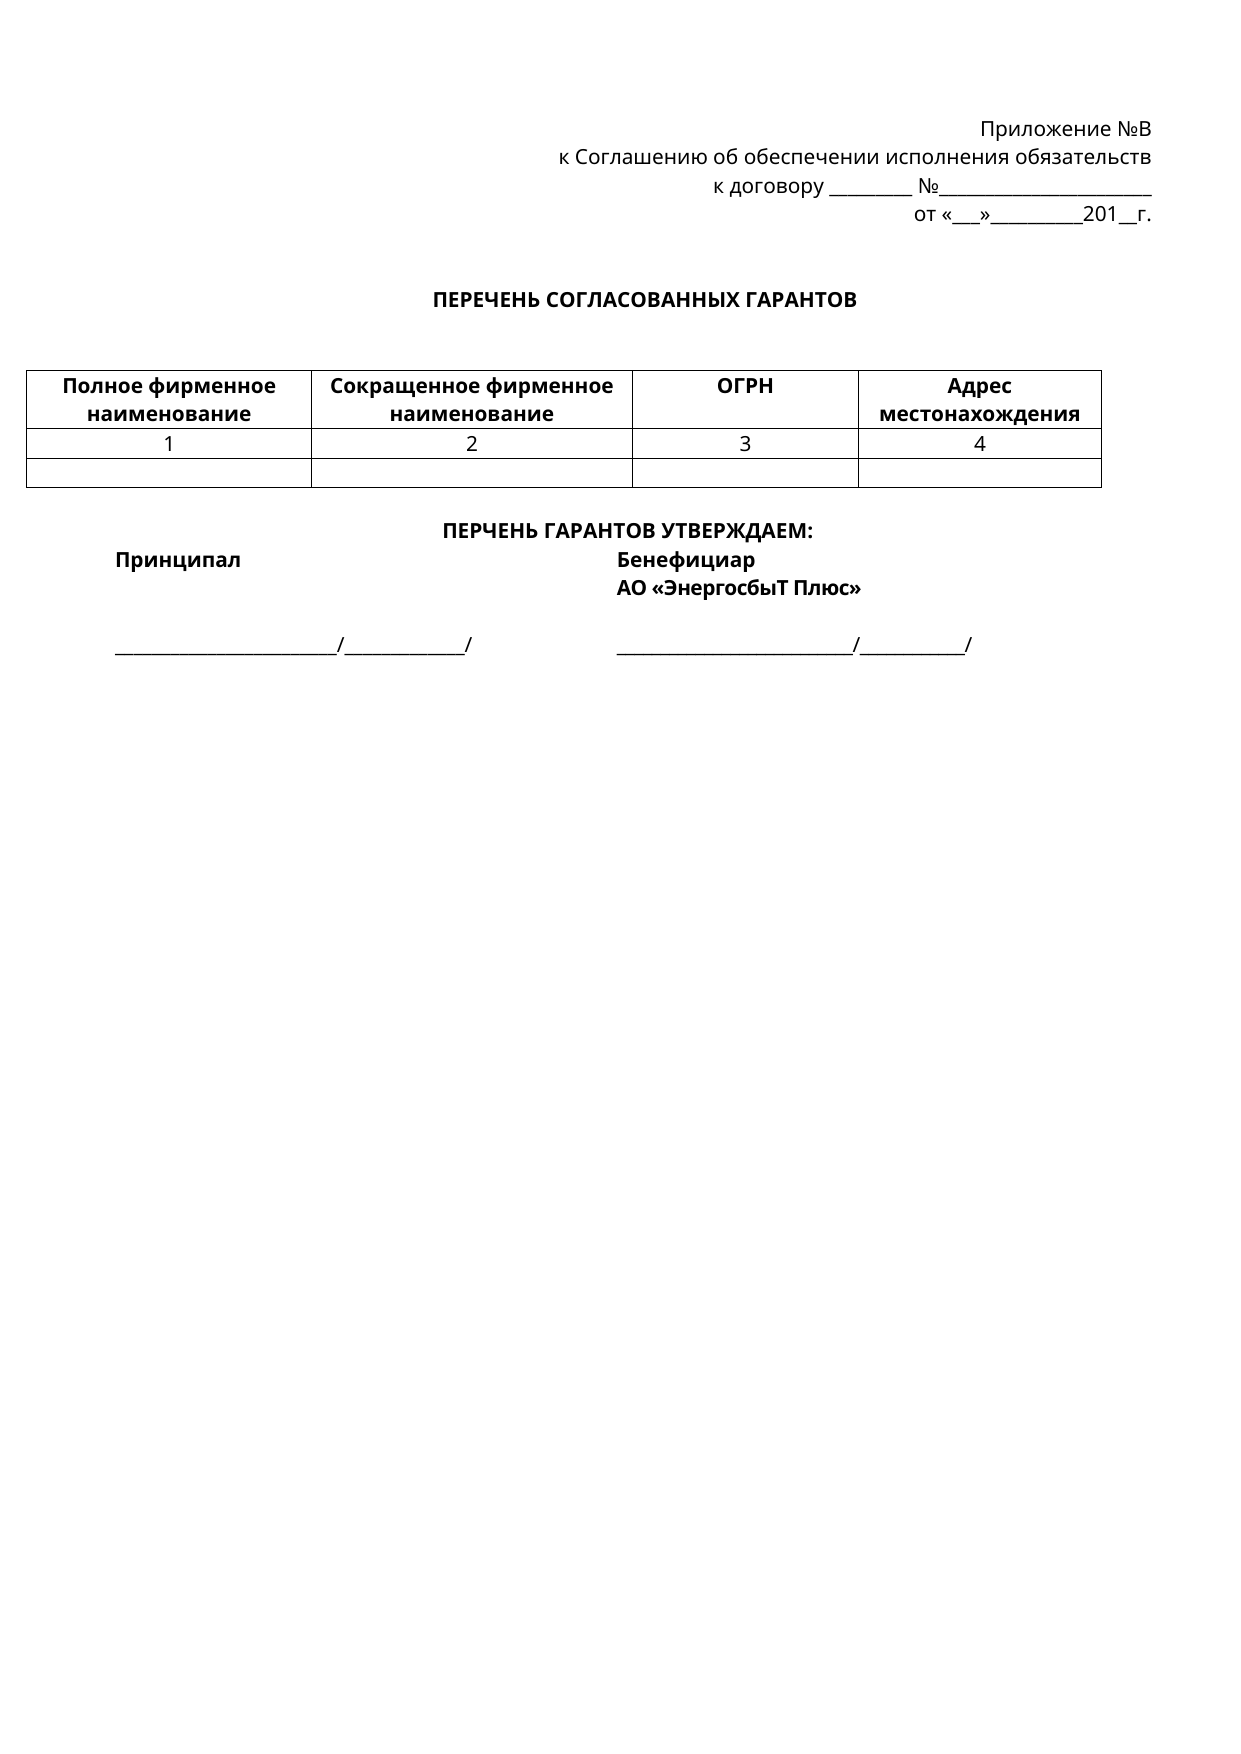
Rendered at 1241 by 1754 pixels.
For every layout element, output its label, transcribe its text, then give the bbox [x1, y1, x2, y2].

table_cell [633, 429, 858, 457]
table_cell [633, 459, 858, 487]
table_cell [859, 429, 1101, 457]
text ПЕРЧЕНЬ ГАРАНТОВ УТВЕРЖДАЕМ: [103, 516, 1152, 545]
text от «___»__________201__г. [103, 199, 1152, 228]
text к Соглашению об обеспечении исполнения обязательств [103, 142, 1152, 171]
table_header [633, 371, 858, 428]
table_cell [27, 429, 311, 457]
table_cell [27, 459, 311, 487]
text ПЕРЕЧЕНЬ СОГЛАСОВАННЫХ ГАРАНТОВ [103, 285, 1186, 313]
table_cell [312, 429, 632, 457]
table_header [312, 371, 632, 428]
text Приложение №В [778, 114, 1152, 142]
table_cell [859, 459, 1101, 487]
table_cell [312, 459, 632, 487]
text к договору _________ №_______________________ [103, 171, 1152, 199]
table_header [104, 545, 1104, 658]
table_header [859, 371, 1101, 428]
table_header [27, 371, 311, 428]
